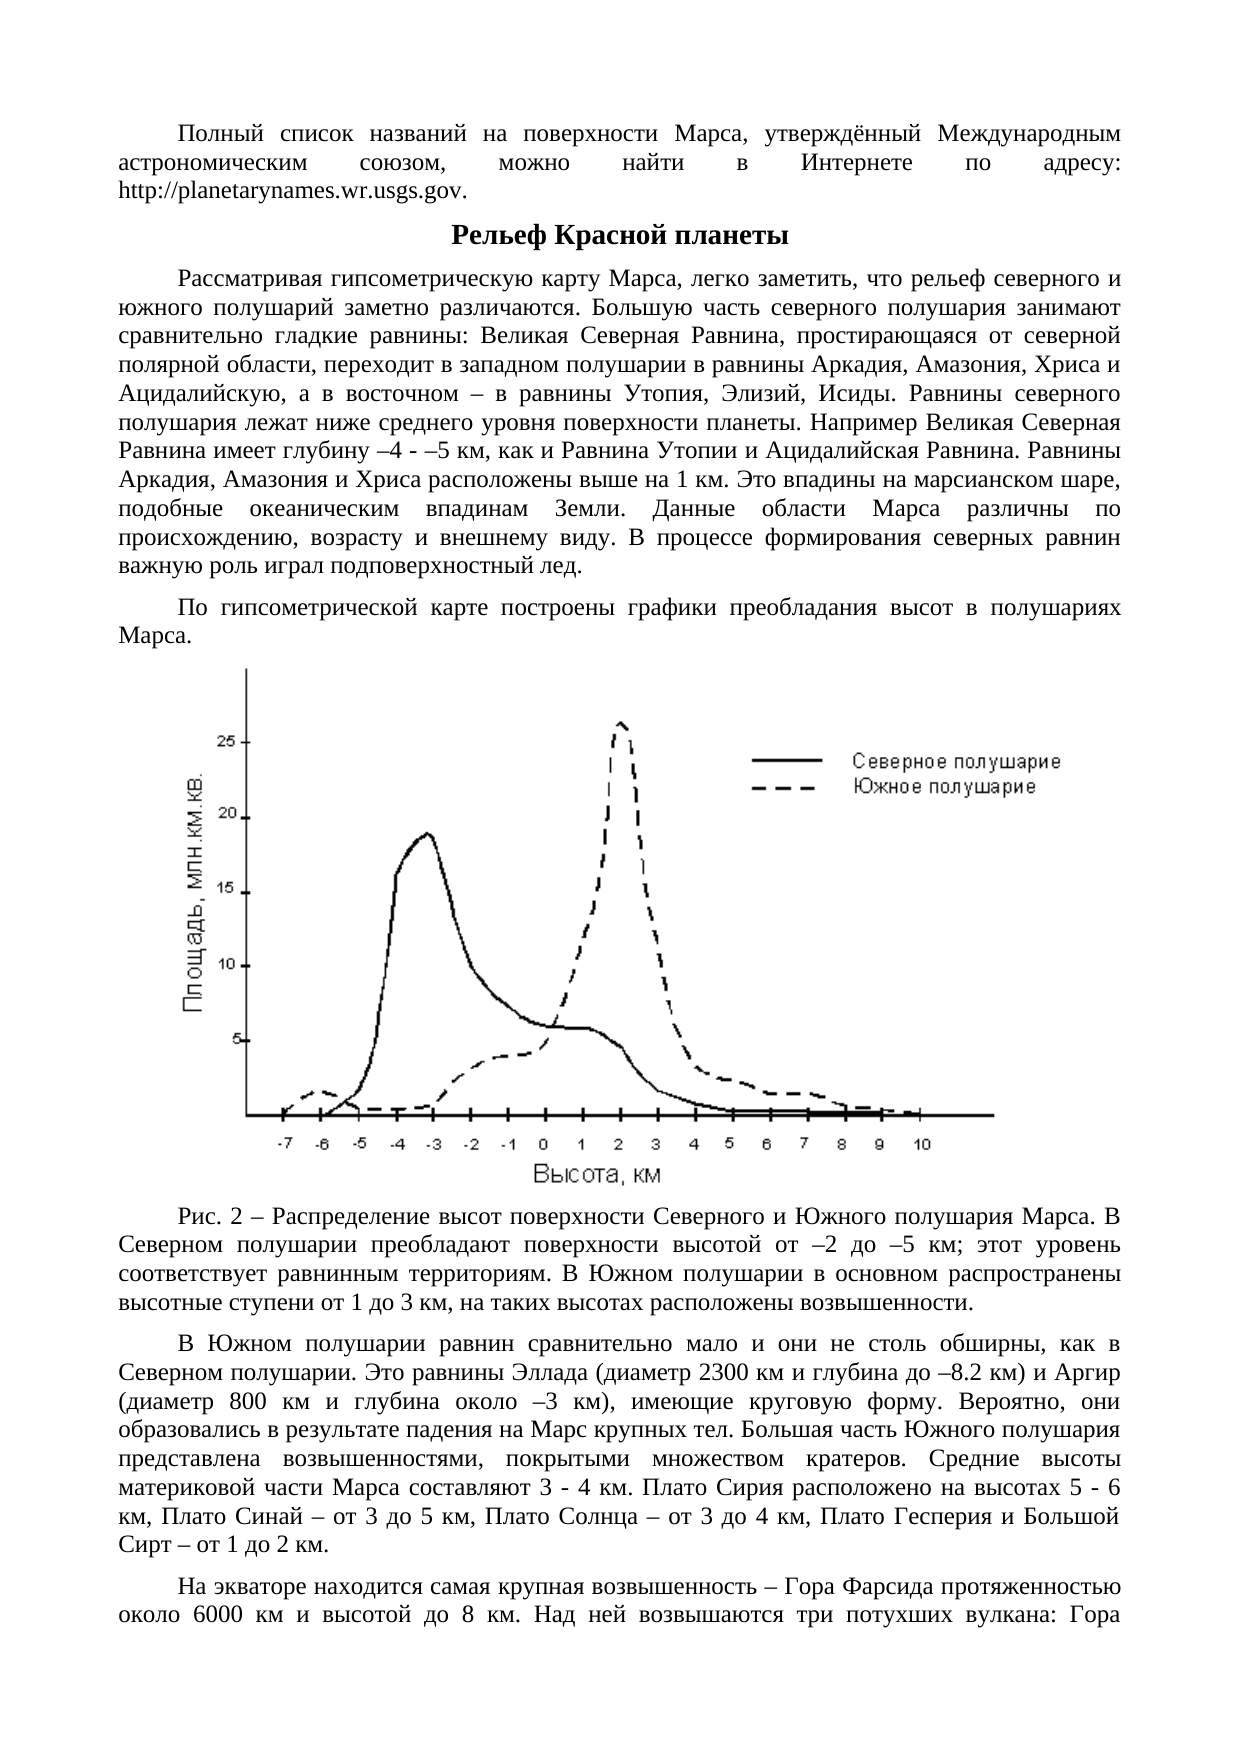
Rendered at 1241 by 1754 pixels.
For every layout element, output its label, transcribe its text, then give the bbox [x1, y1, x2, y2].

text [118, 1571, 1122, 1628]
text Полный список названий на поверхности Марса, утверждённый Международным астрономическим союзом, можно найти в Интернете по адресу: http://planetarynames.wr.usgs.gov. [118, 118, 1122, 204]
text Рельеф Красной планеты [118, 217, 1122, 250]
text По гипсометрической карте построены графики преобладания высот в полушариях Марса. [118, 592, 1122, 649]
text Рассматривая гипсометрическую карту Марса, легко заметить, что рельеф северного и южного полушарий заметно различаются. Большую часть северного полушария занимают сравнительно гладкие равнины: Великая Северная Равнина, простирающаяся от северной полярной области, переходит в западном полушарии в равнины Аркадия, Амазония, Хриса и Ацидалийскую, а в восточном – в равнины Утопия, Элизий, Исиды. Равнины северного полушария лежат ниже среднего уровня поверхности планеты. Например Великая Северная Равнина имеет глубину –4 - –5 км, как и Равнина Утопии и Ацидалийская Равнина. Равнины Аркадия, Амазония и Хриса расположены выше на 1 км. Это впадины на марсианском шаре, подобные океаническим впадинам Земли. Данные области Марса различны по происхождению, возрасту и внешнему виду. В процессе формирования северных равнин важную роль играл подповерхностный лед. [118, 263, 1122, 579]
picture [177, 661, 1068, 1189]
text Рис. 2 – Распределение высот поверхности Северного и Южного полушария Марса. В Северном полушарии преобладают поверхности высотой от –2 до –5 км; этот уровень соответствует равнинным территориям. В Южном полушарии в основном распространены высотные ступени от 1 до 3 км, на таких высотах расположены возвышенности. [118, 1201, 1122, 1316]
text В Южном полушарии равнин сравнительно мало и они не столь обширны, как в Северном полушарии. Это равнины Эллада (диаметр 2300 км и глубина до –8.2 км) и Аргир (диаметр 800 км и глубина около –3 км), имеющие круговую форму. Вероятно, они образовались в результате падения на Марс крупных тел. Большая часть Южного полушария представлена возвышенностями, покрытыми множеством кратеров. Средние высоты материковой части Марса составляют 3 - 4 км. Плато Сирия расположено на высотах 5 - 6 км, Плато Синай – от 3 до 5 км, Плато Солнца – от 3 до 4 км, Плато Гесперия и Большой Сирт – от 1 до 2 км. [118, 1328, 1122, 1558]
